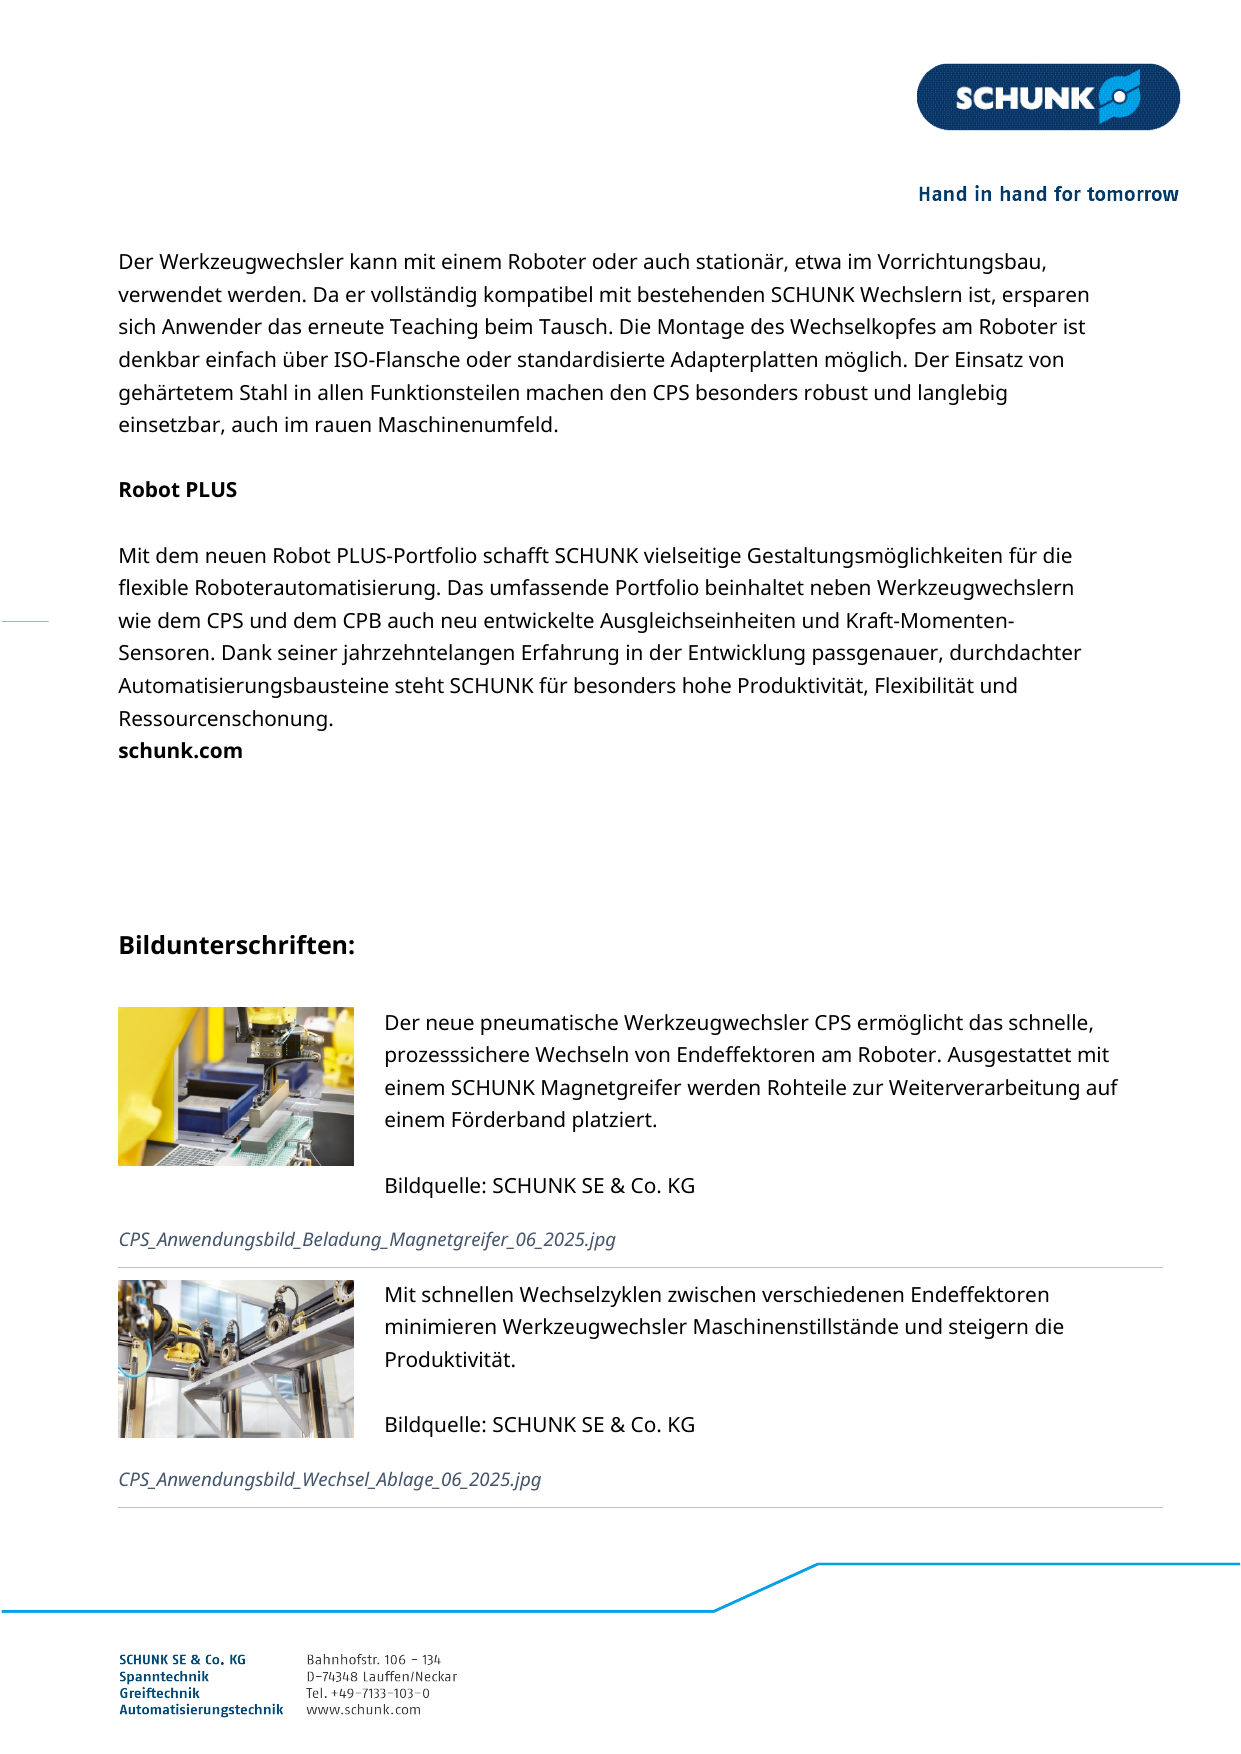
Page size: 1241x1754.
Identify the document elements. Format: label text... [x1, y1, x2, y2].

text Robot PLUS [118, 476, 1092, 504]
picture [1, 1, 1241, 1609]
picture [1, 1566, 1241, 1754]
table_cell [118, 1268, 358, 1454]
text schunk.com [118, 736, 1092, 765]
table_header Der neue pneumatische Werkzeugwechsler CPS ermöglicht das schnelle, prozesssichere Wechseln von Endeffektoren am Roboter. Ausgestattet mit einem SCHUNK Magnetgreifer werden Rohteile zur Weiterverarbeitung auf einem Förderband platziert. Bildquelle: SCHUNK SE & Co. KG [358, 996, 1163, 1214]
table_cell CPS_Anwendungsbild_Wechsel_Ablage_06_2025.jpg [118, 1454, 1163, 1507]
text Bildunterschriften: [118, 928, 1092, 962]
table_cell CPS_Anwendungsbild_Beladung_Magnetgreifer_06_2025.jpg [118, 1215, 1163, 1267]
table_cell Mit schnellen Wechselzyklen zwischen verschiedenen Endeffektoren minimieren Werkzeugwechsler Maschinenstillstände und steigern die Produktivität. Bildquelle: SCHUNK SE & Co. KG [358, 1268, 1163, 1454]
text Mit dem neuen Robot PLUS-Portfolio schafft SCHUNK vielseitige Gestaltungsmöglichkeiten für die flexible Roboterautomatisierung. Das umfassende Portfolio beinhaltet neben Werkzeugwechslern wie dem CPS und dem CPB auch neu entwickelte Ausgleichseinheiten und Kraft-Momenten-Sensoren. Dank seiner jahrzehntelangen Erfahrung in der Entwicklung passgenauer, durchdachter Automatisierungsbausteine steht SCHUNK für besonders hohe Produktivität, Flexibilität und Ressourcenschonung. [118, 541, 1092, 732]
text Der Werkzeugwechsler kann mit einem Roboter oder auch stationär, etwa im Vorrichtungsbau, verwendet werden. Da er vollständig kompatibel mit bestehenden SCHUNK Wechslern ist, ersparen sich Anwender das erneute Teaching beim Tausch. Die Montage des Wechselkopfes am Roboter ist denkbar einfach über ISO-Flansche oder standardisierte Adapterplatten möglich. Der Einsatz von gehärtetem Stahl in allen Funktionsteilen machen den CPS besonders robust und langlebig einsetzbar, auch im rauen Maschinenumfeld. [118, 247, 1092, 439]
table_header [118, 996, 358, 1214]
